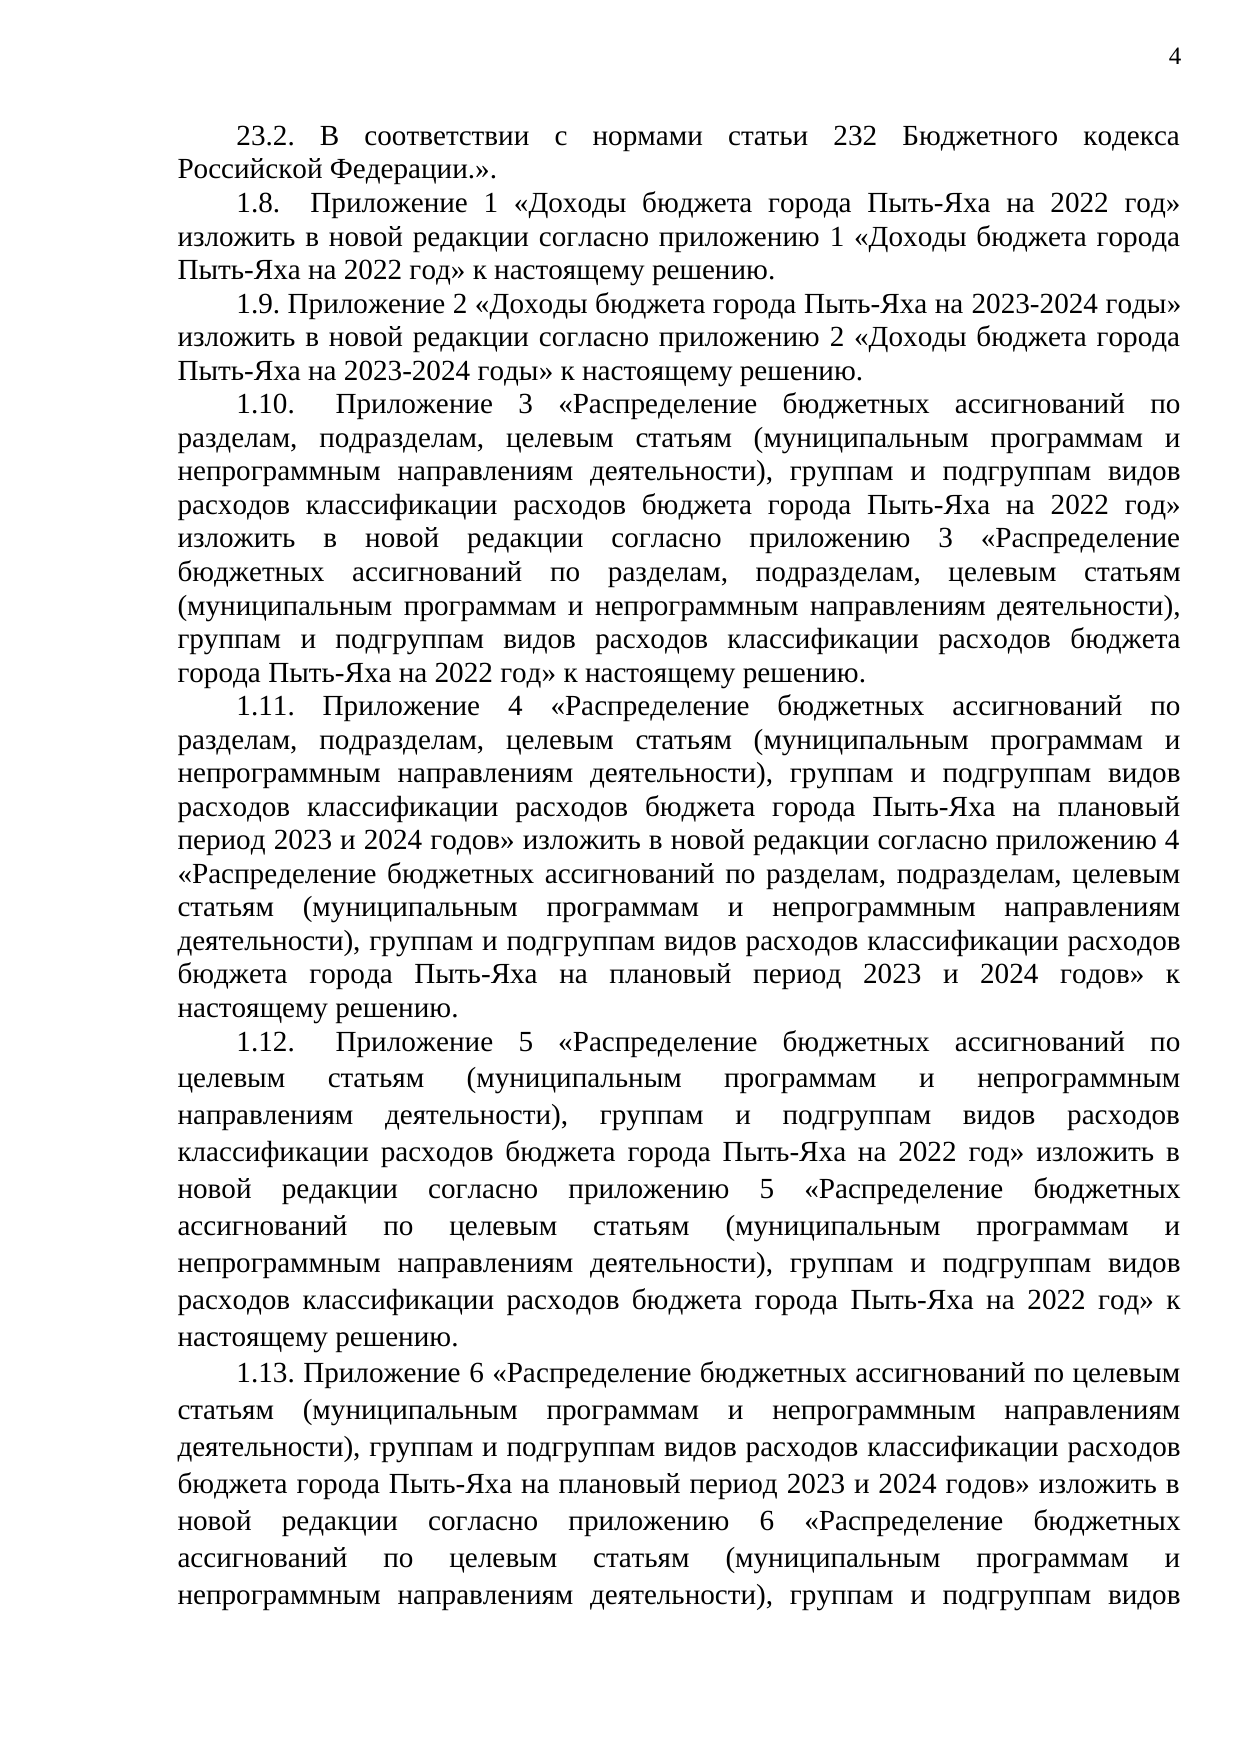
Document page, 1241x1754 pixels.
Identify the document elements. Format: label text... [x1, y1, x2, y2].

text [177, 1356, 1181, 1610]
text 1.9. Приложение 2 «Доходы бюджета города Пыть-Яха на 2023-2024 годы» изложить в новой редакции согласно приложению 2 «Доходы бюджета города Пыть-Яха на 2023-2024 годы» к настоящему решению. [177, 286, 1181, 386]
text 23.2. В соответствии с нормами статьи 232 Бюджетного кодекса Российской Федерации.». [177, 118, 1181, 185]
text 1.10. Приложение 3 «Распределение бюджетных ассигнований по разделам, подразделам, целевым статьям (муниципальным программам и непрограммным направлениям деятельности), группам и подгруппам видов расходов классификации расходов бюджета города Пыть-Яха на 2022 год» изложить в новой редакции согласно приложению 3 «Распределение бюджетных ассигнований по разделам, подразделам, целевым статьям (муниципальным программам и непрограммным направлениям деятельности), группам и подгруппам видов расходов классификации расходов бюджета города Пыть-Яха на 2022 год» к настоящему решению. [177, 386, 1181, 688]
text 1.12. Приложение 5 «Распределение бюджетных ассигнований по целевым статьям (муниципальным программам и непрограммным направлениям деятельности), группам и подгруппам видов расходов классификации расходов бюджета города Пыть-Яха на 2022 год» изложить в новой редакции согласно приложению 5 «Распределение бюджетных ассигнований по целевым статьям (муниципальным программам и непрограммным направлениям деятельности), группам и подгруппам видов расходов классификации расходов бюджета города Пыть-Яха на 2022 год» к настоящему решению. [177, 1024, 1181, 1352]
text 1.11. Приложение 4 «Распределение бюджетных ассигнований по разделам, подразделам, целевым статьям (муниципальным программам и непрограммным направлениям деятельности), группам и подгруппам видов расходов классификации расходов бюджета города Пыть-Яха на плановый период 2023 и 2024 годов» изложить в новой редакции согласно приложению 4 «Распределение бюджетных ассигнований по разделам, подразделам, целевым статьям (муниципальным программам и непрограммным направлениям деятельности), группам и подгруппам видов расходов классификации расходов бюджета города Пыть-Яха на плановый период 2023 и 2024 годов» к настоящему решению. [177, 688, 1181, 1024]
text 1.8. Приложение 1 «Доходы бюджета города Пыть-Яха на 2022 год» изложить в новой редакции согласно приложению 1 «Доходы бюджета города Пыть-Яха на 2022 год» к настоящему решению. [177, 185, 1181, 286]
